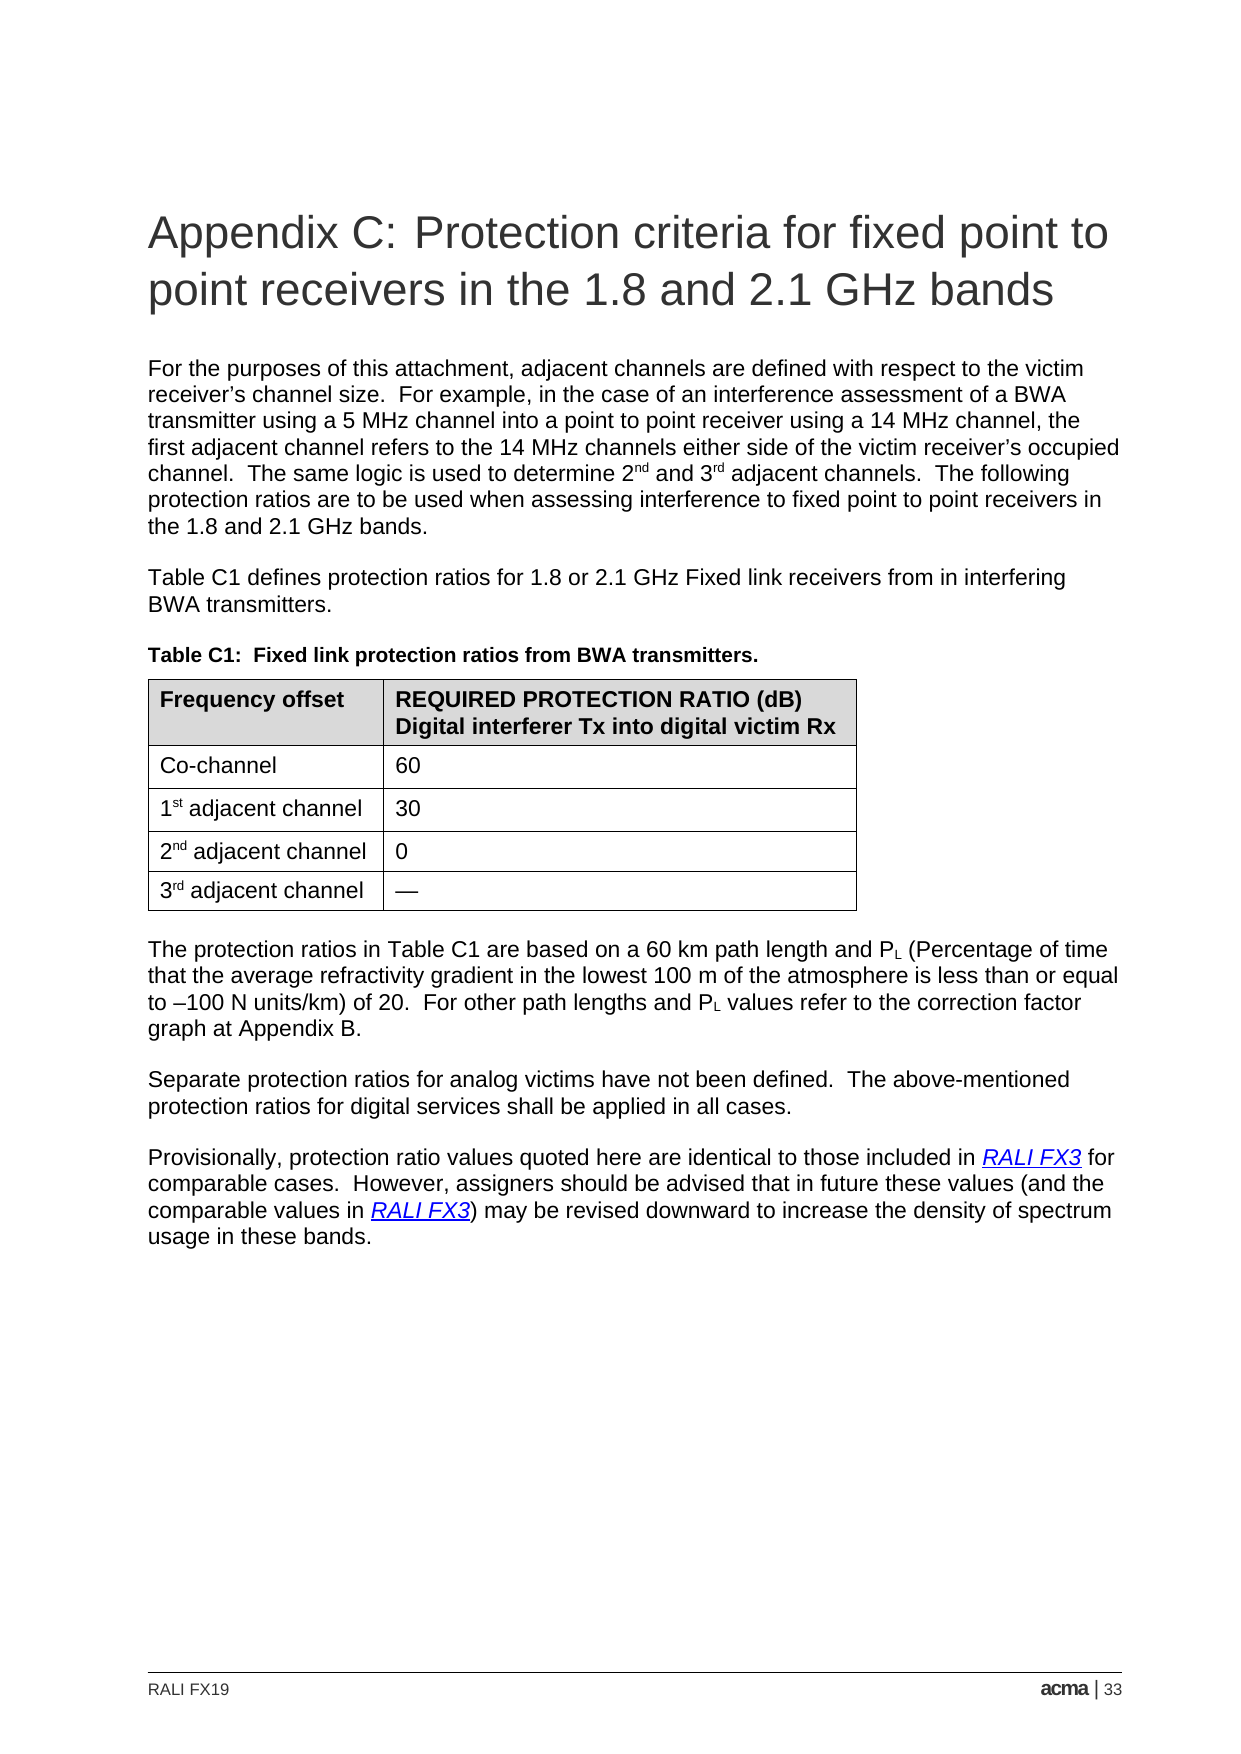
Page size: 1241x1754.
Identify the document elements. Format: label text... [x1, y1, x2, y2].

text The protection ratios in Table C1 are based on a 60 km path length and PL (Percentage of time that the average refractivity gradient in the lowest 100 m of the atmosphere is less than or equal to –100 N units/km) of 20. For other path lengths and PL values refer to the correction factor graph at Appendix B. [148, 936, 1122, 1041]
table_cell 3rd adjacent channel [149, 872, 383, 910]
table_cell 60 [384, 746, 856, 788]
table_cell 0 [384, 832, 856, 871]
text Table C1: Fixed link protection ratios from BWA transmitters. [148, 642, 1122, 667]
table_cell — [384, 872, 856, 910]
table_cell 2nd adjacent channel [149, 832, 383, 871]
table_cell 1st adjacent channel [149, 789, 383, 831]
table_header REQUIRED PROTECTION RATIO (dB) Digital interferer Tx into digital victim Rx [384, 680, 856, 745]
table_cell 30 [384, 789, 856, 831]
text Protection criteria for fixed point to point receivers in the 1.8 and 2.1 GHz bands [148, 203, 1122, 317]
text Table C1 defines protection ratios for 1.8 or 2.1 GHz Fixed link receivers from in interfering BWA transmitters. [148, 564, 1122, 617]
text Separate protection ratios for analog victims have not been defined. The above-mentioned protection ratios for digital services shall be applied in all cases. [148, 1066, 1122, 1119]
text For the purposes of this attachment, adjacent channels are defined with respect to the victim receiver’s channel size. For example, in the case of an interference assessment of a BWA transmitter using a 5 MHz channel into a point to point receiver using a 14 MHz channel, the first adjacent channel refers to the 14 MHz channels either side of the victim receiver’s occupied channel. The same logic is used to determine 2nd and 3rd adjacent channels. The following protection ratios are to be used when assessing interference to fixed point to point receivers in the 1.8 and 2.1 GHz bands. [148, 355, 1122, 539]
table_cell Co-channel [149, 746, 383, 788]
table_header Frequency offset [149, 680, 383, 745]
text Provisionally, protection ratio values quoted here are identical to those included in RALI FX3 for comparable cases. However, assigners should be advised that in future these values (and the comparable values in RALI FX3) may be revised downward to increase the density of spectrum usage in these bands. [148, 1144, 1122, 1249]
